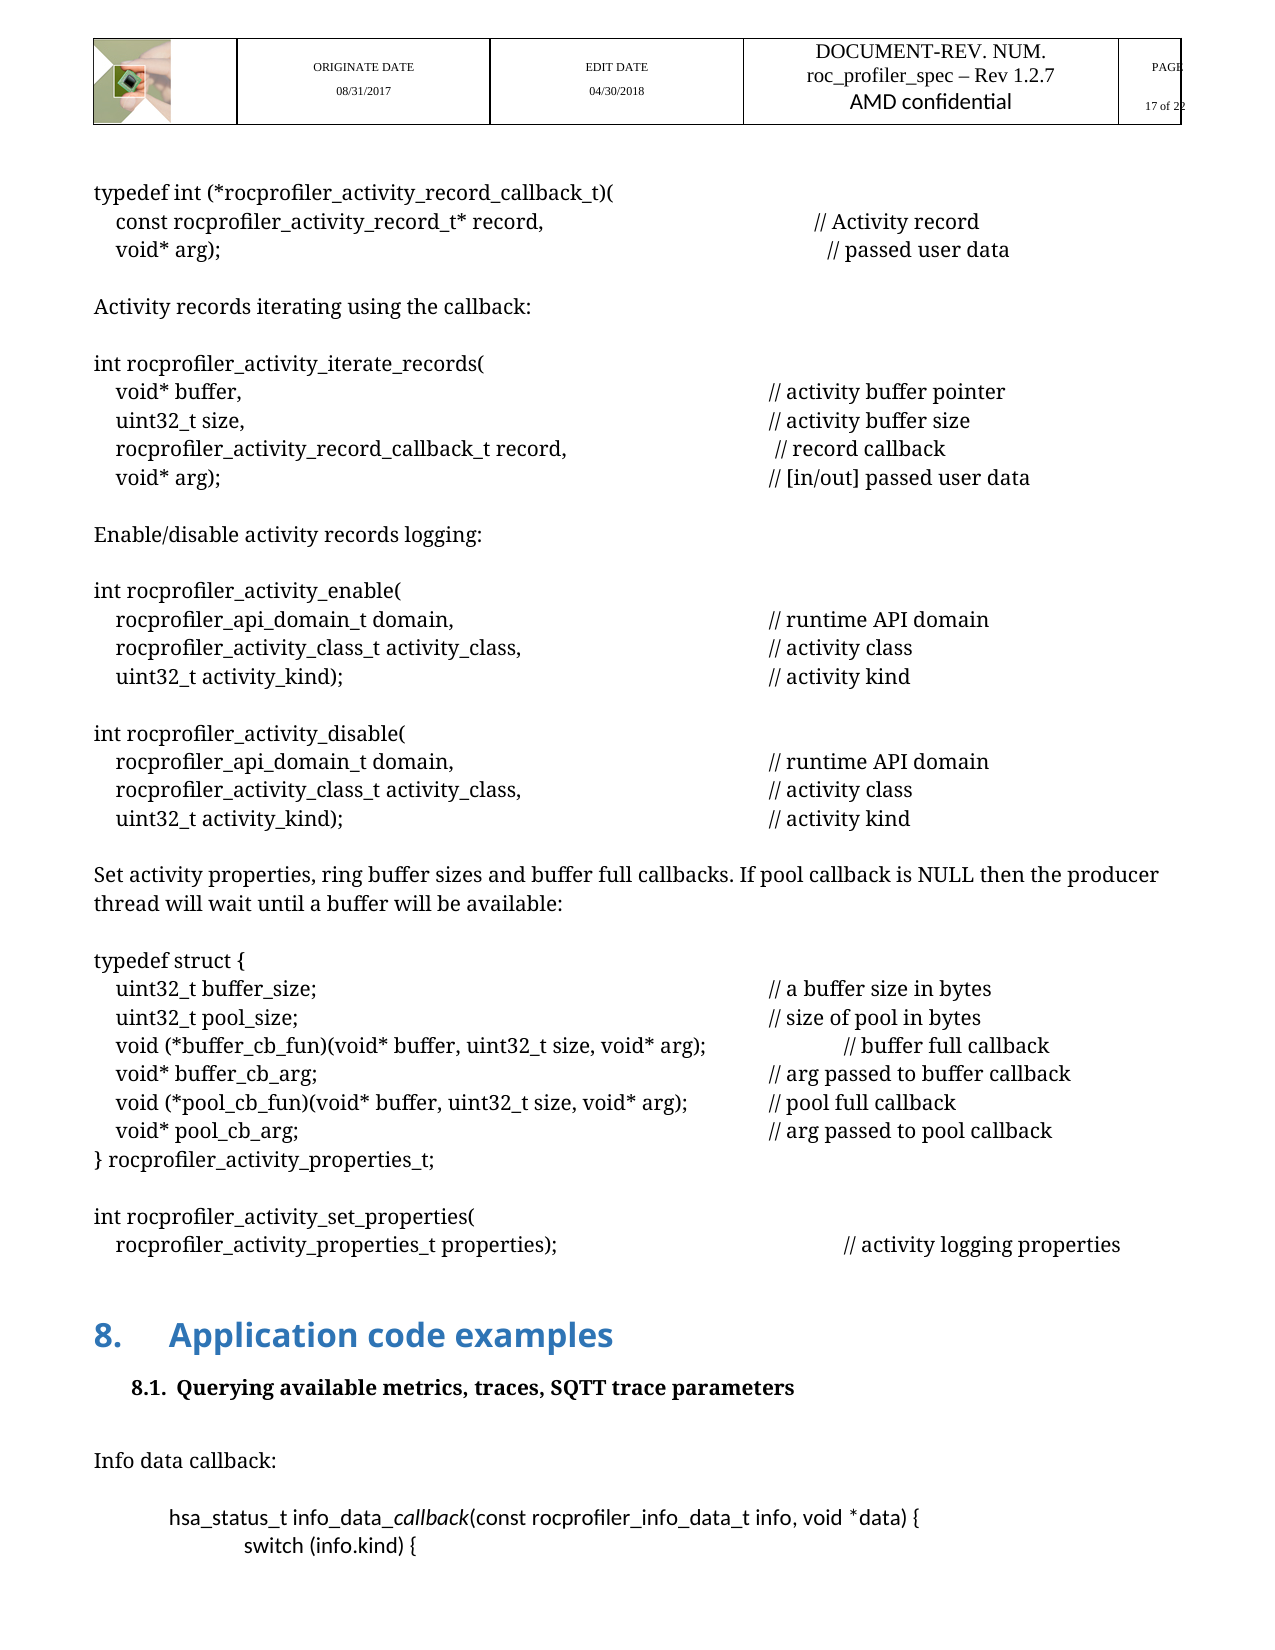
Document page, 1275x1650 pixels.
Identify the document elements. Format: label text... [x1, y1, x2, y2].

text void (*buffer_cb_fun)(void* buffer, uint32_t size, void* arg); // buffer full callback [94, 1031, 1181, 1059]
text rocprofiler_api_domain_t domain, // runtime API domain [94, 605, 1181, 633]
picture [93, 39, 184, 124]
text void* pool_cb_arg; // arg passed to pool callback [94, 1116, 1181, 1145]
text uint32_t buffer_size; // a buffer size in bytes [94, 974, 1181, 1003]
text int rocprofiler_activity_set_properties( [94, 1202, 1181, 1230]
text typedef int (*rocprofiler_activity_record_callback_t)( [94, 178, 1181, 207]
text uint32_t activity_kind); // activity kind [94, 662, 1181, 690]
text Activity records iterating using the callback: [94, 292, 1181, 321]
text void (*pool_cb_fun)(void* buffer, uint32_t size, void* arg); // pool full callback [94, 1088, 1181, 1116]
text rocprofiler_activity_record_callback_t record, // record callback [94, 434, 1181, 463]
text int rocprofiler_activity_disable( [94, 719, 1181, 747]
subtitle Querying available metrics, traces, SQTT trace parameters [131, 1373, 1181, 1402]
text Enable/disable activity records logging: [94, 520, 1181, 548]
text uint32_t pool_size; // size of pool in bytes [94, 1003, 1181, 1031]
text const rocprofiler_activity_record_t* record, // Activity record [94, 207, 1181, 235]
subtitle Application code examples [94, 1312, 1181, 1357]
text typedef struct { [94, 946, 1181, 974]
text hsa_status_t info_data_callback(const rocprofiler_info_data_t info, void *data) { [94, 1503, 1181, 1532]
text rocprofiler_activity_class_t activity_class, // activity class [94, 776, 1181, 804]
text void* arg); // passed user data [94, 235, 1181, 264]
text int rocprofiler_activity_iterate_records( [94, 349, 1181, 377]
text int rocprofiler_activity_enable( [94, 577, 1181, 605]
text } rocprofiler_activity_properties_t; [94, 1145, 1181, 1173]
text uint32_t size, // activity buffer size [94, 406, 1181, 434]
text rocprofiler_api_domain_t domain, // runtime API domain [94, 747, 1181, 776]
text switch (info.kind) { [94, 1532, 1181, 1559]
text Info data callback: [94, 1447, 1181, 1475]
text void* arg); // [in/out] passed user data [94, 463, 1181, 491]
text rocprofiler_activity_class_t activity_class, // activity class [94, 633, 1181, 662]
text rocprofiler_activity_properties_t properties); // activity logging properties [94, 1230, 1181, 1259]
text void* buffer, // activity buffer pointer [94, 377, 1181, 406]
text void* buffer_cb_arg; // arg passed to buffer callback [94, 1059, 1181, 1088]
text Set activity properties, ring buffer sizes and buffer full callbacks. If pool callback is NULL then the producer thread will wait until a buffer will be available: [94, 861, 1181, 917]
text uint32_t activity_kind); // activity kind [94, 804, 1181, 832]
